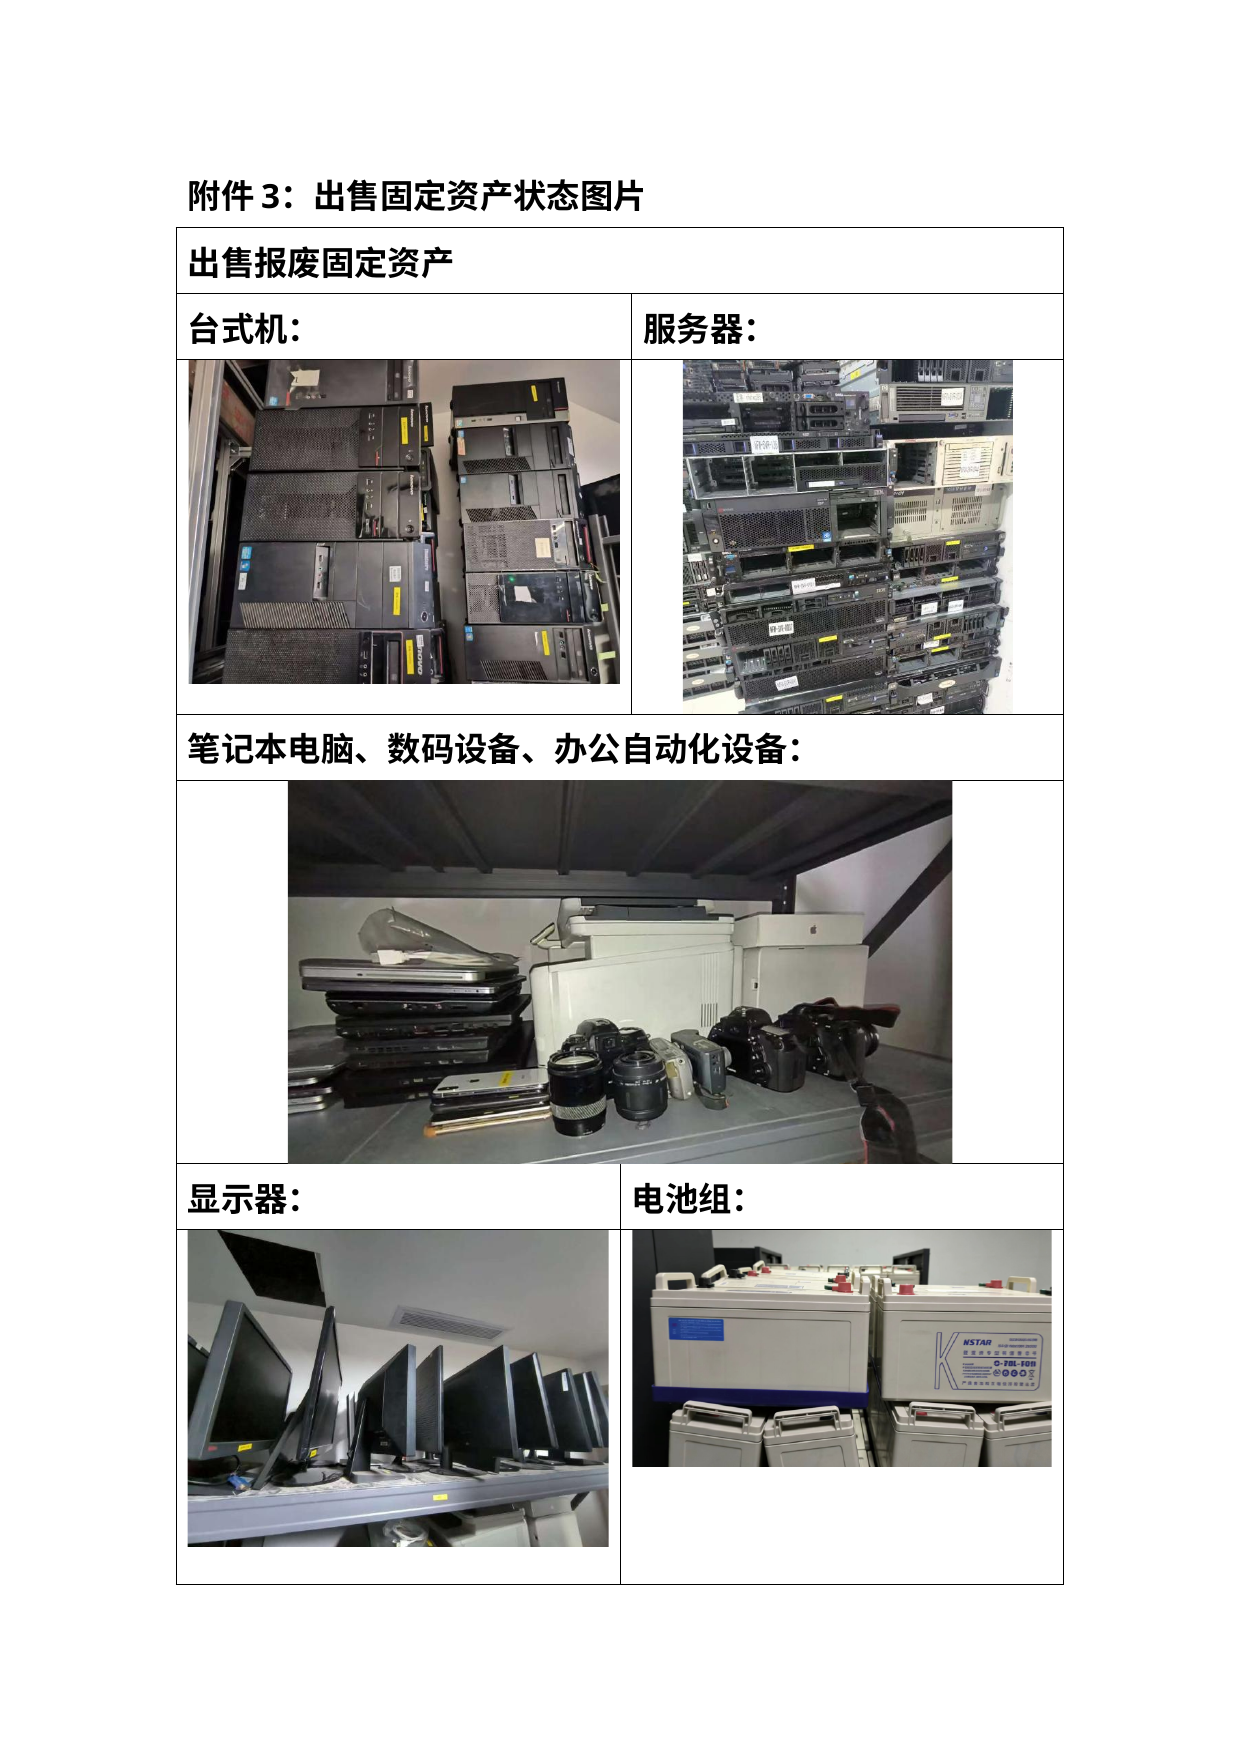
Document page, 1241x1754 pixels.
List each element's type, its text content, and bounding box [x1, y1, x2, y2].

picture [188, 360, 620, 684]
table_cell 显示器： [177, 1164, 620, 1229]
table_cell [177, 1230, 620, 1584]
table_cell 服务器： [632, 294, 1063, 359]
picture [632, 1230, 1052, 1467]
table_cell [177, 781, 287, 1163]
table_cell 笔记本电脑、数码设备、办公自动化设备： [177, 715, 1063, 779]
text 附件3：出售固定资产状态图片 [187, 162, 1053, 227]
table_header 出售报废固定资产 [177, 228, 1063, 293]
table_cell 电池组： [621, 1164, 1063, 1229]
table_cell [1013, 360, 1063, 713]
picture [187, 1230, 609, 1547]
picture [682, 360, 1013, 714]
picture [287, 780, 953, 1164]
table_cell [177, 360, 631, 713]
table_cell [632, 360, 682, 713]
table_cell [953, 781, 1063, 1163]
table_cell [621, 1230, 1063, 1584]
table_cell 台式机： [177, 294, 631, 359]
